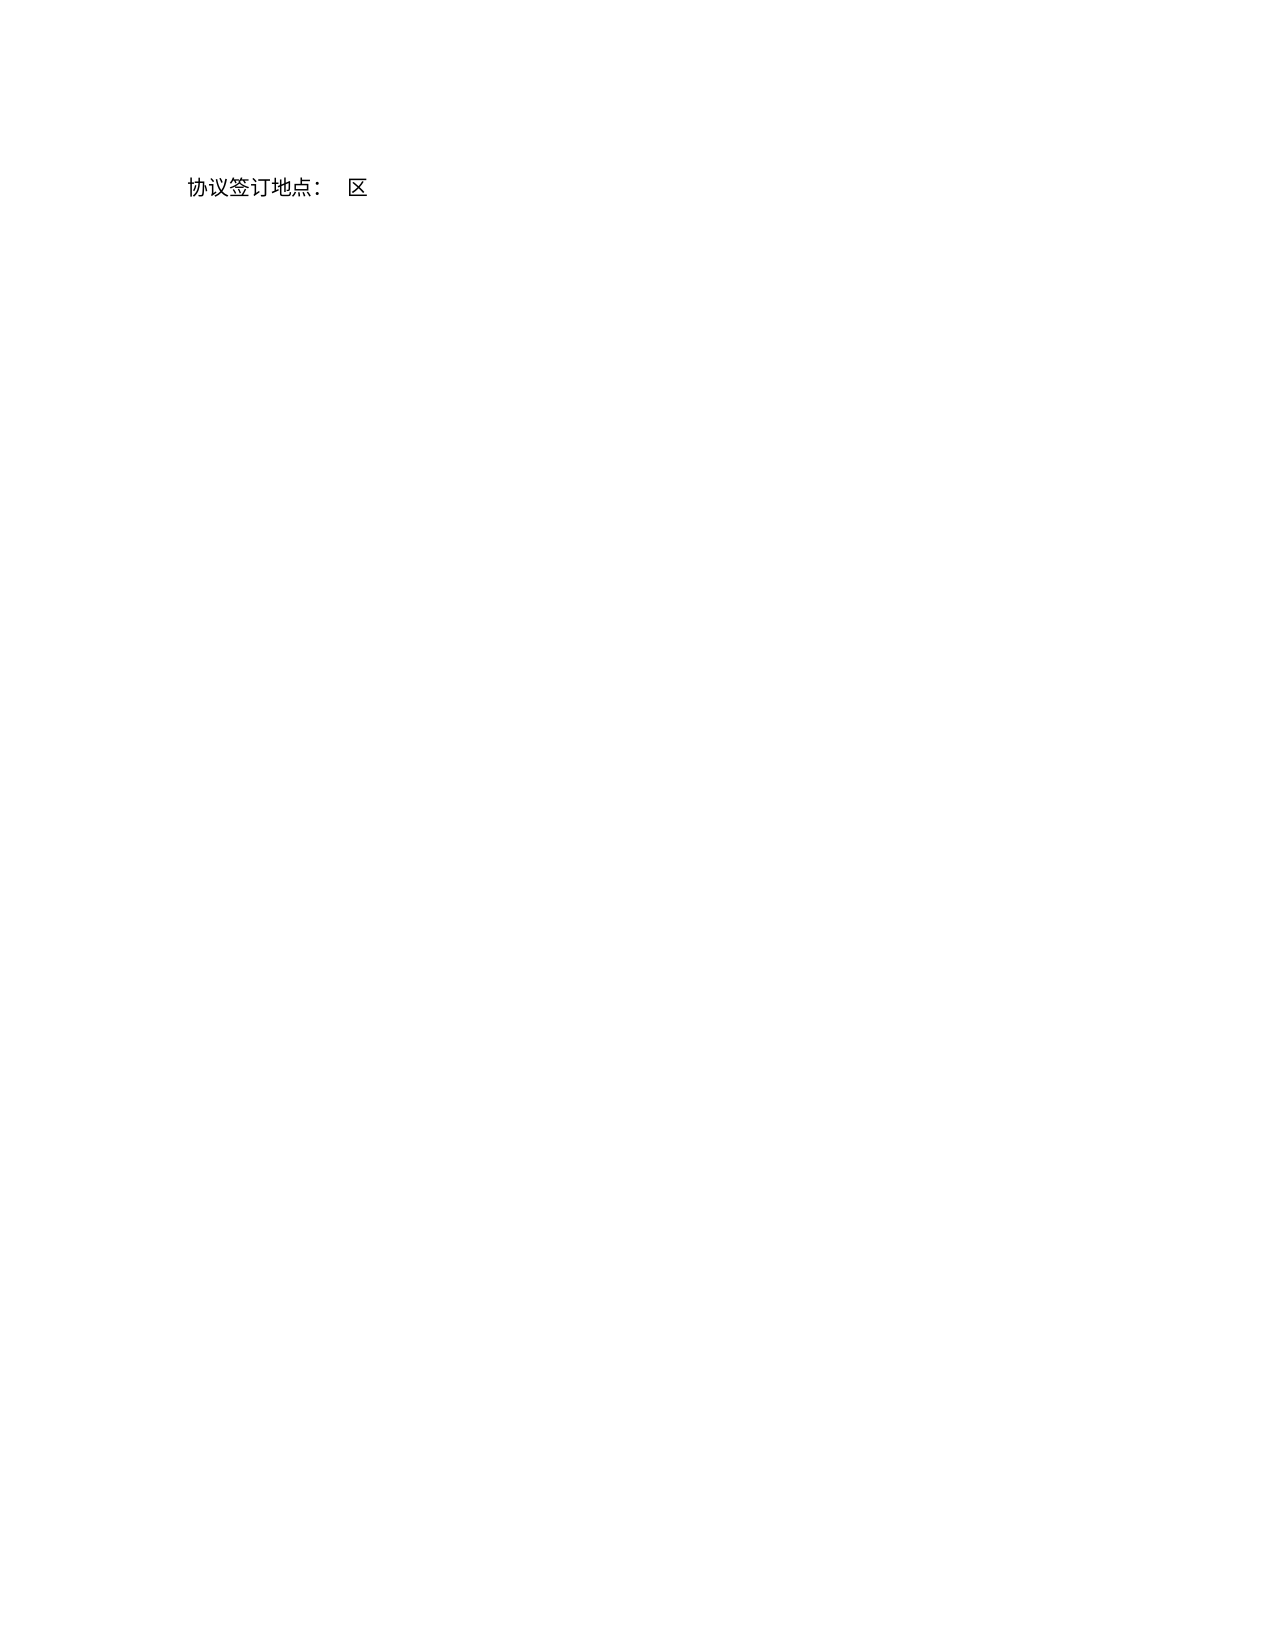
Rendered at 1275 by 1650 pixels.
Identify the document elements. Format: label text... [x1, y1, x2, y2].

text 协议签订地点： 区 [187, 159, 1087, 224]
